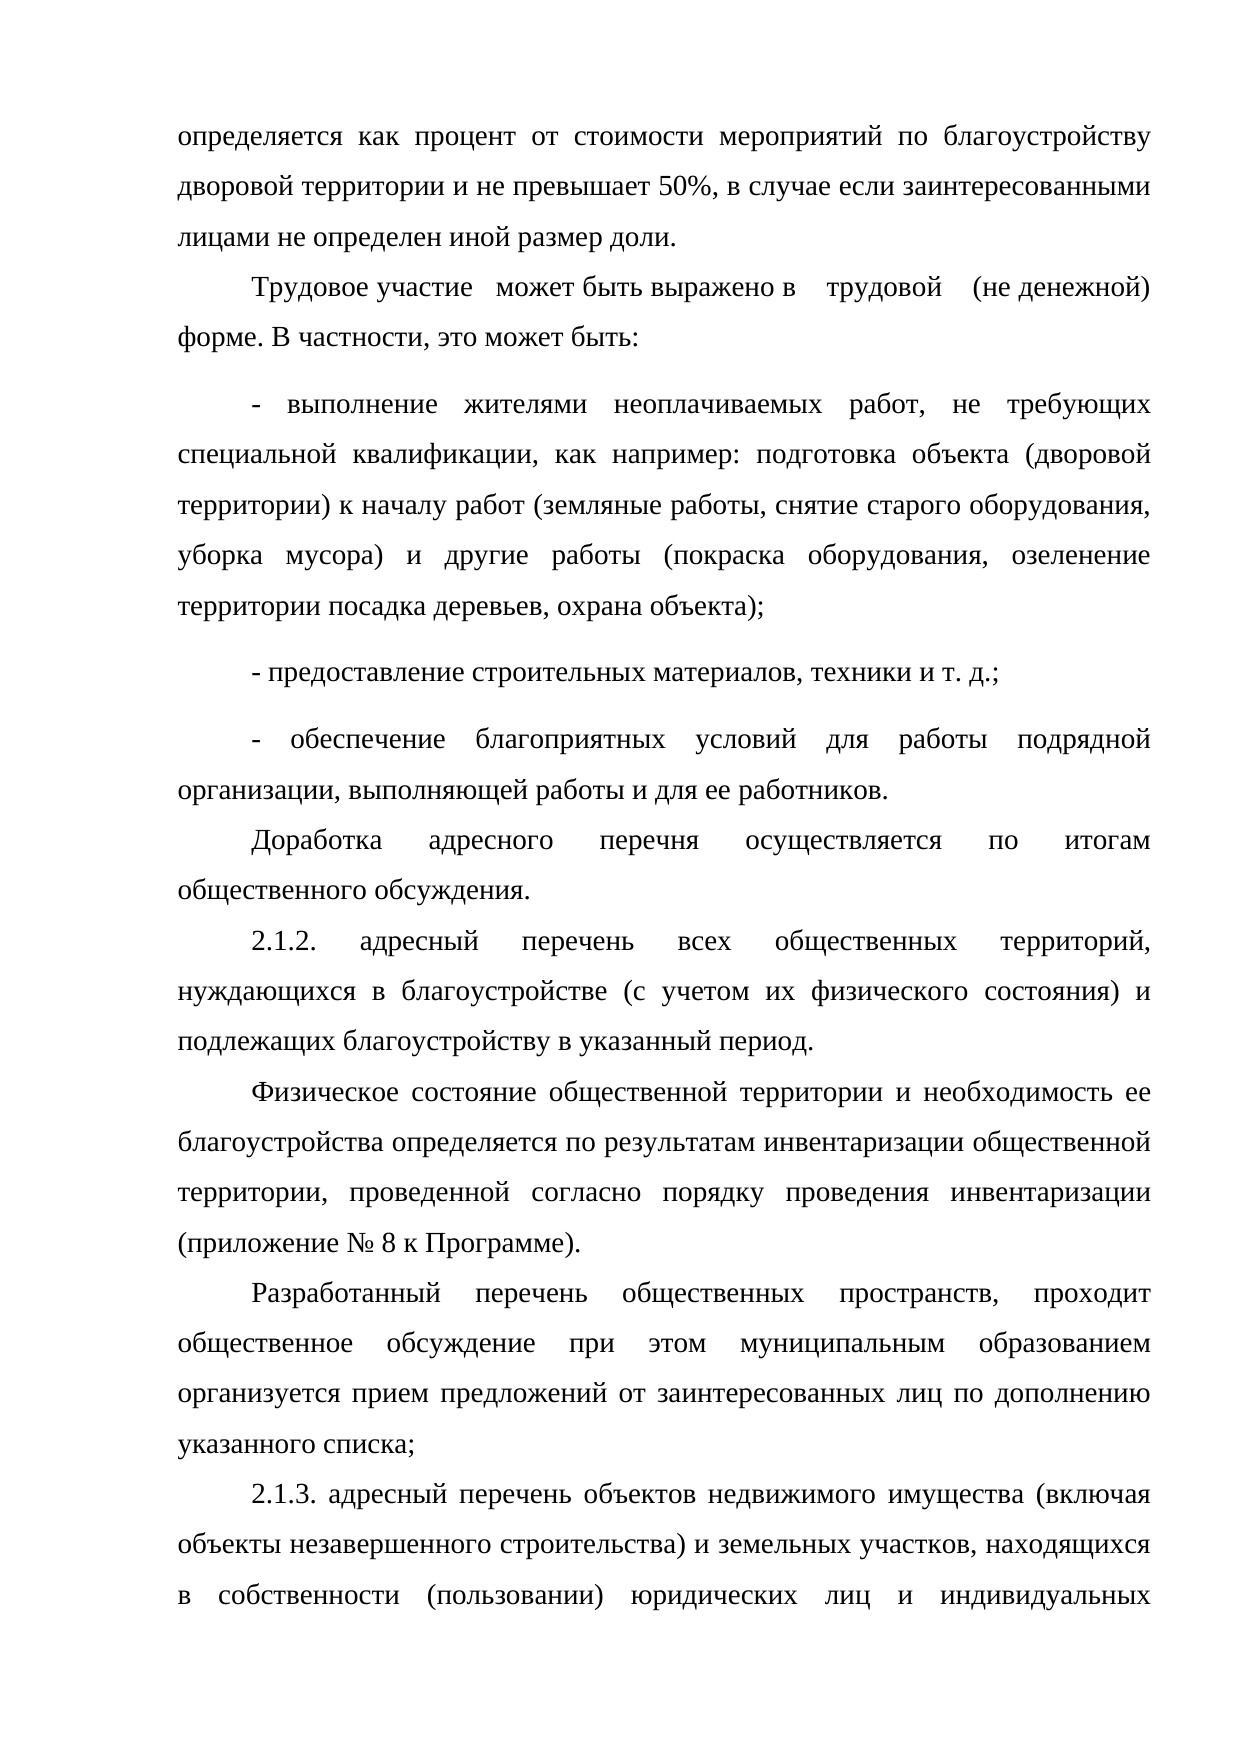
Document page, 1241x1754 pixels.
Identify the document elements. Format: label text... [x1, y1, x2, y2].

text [177, 118, 1152, 252]
text 2.1.2. адресный перечень всех общественных территорий, нуждающихся в благоустройстве (с учетом их физического состояния) и подлежащих благоустройству в указанный период. [177, 923, 1152, 1057]
text - предоставление строительных материалов, техники и т. д.; [177, 654, 1152, 688]
text - обеспечение благоприятных условий для работы подрядной организации, выполняющей работы и для ее работников. [177, 722, 1152, 805]
text Физическое состояние общественной территории и необходимость ее благоустройства определяется по результатам инвентаризации общественной территории, проведенной согласно порядку проведения инвентаризации (приложение № 8 к Программе). [177, 1074, 1152, 1258]
text Доработка адресного перечня осуществляется по итогам общественного обсуждения. [177, 822, 1152, 906]
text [177, 1476, 1152, 1610]
text Трудовое участие может быть выражено в трудовой (не денежной) форме. В частности, это может быть: [177, 269, 1152, 353]
text Разработанный перечень общественных пространств, проходит общественное обсуждение при этом муниципальным образованием организуется прием предложений от заинтересованных лиц по дополнению указанного списка; [177, 1275, 1152, 1459]
text - выполнение жителями неоплачиваемых работ, не требующих специальной квалификации, как например: подготовка объекта (дворовой территории) к началу работ (земляные работы, снятие старого оборудования, уборка мусора) и другие работы (покраска оборудования, озеленение территории посадка деревьев, охрана объекта); [177, 386, 1152, 621]
